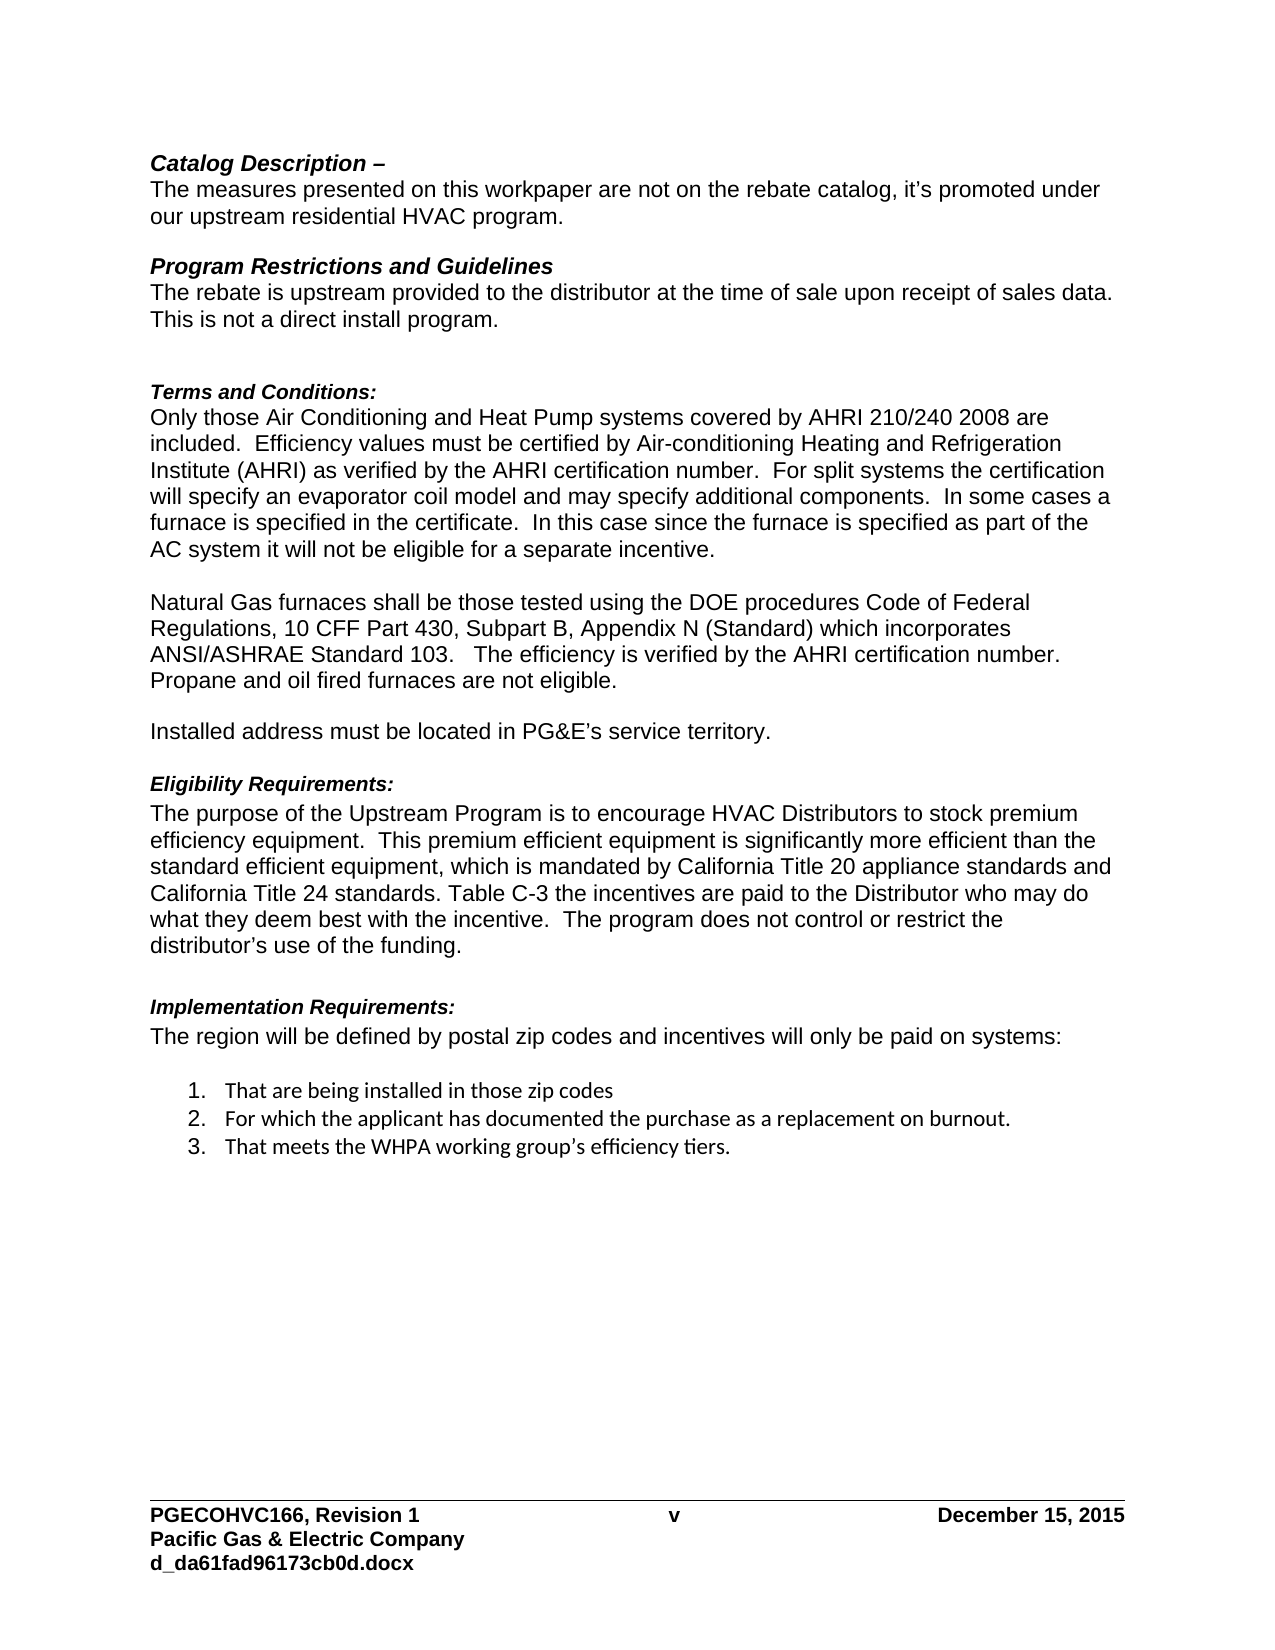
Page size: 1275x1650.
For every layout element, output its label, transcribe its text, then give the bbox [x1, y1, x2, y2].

text The purpose of the Upstream Program is to encourage HVAC Distributors to stock premium efficiency equipment. This premium efficient equipment is significantly more efficient than the standard efficient equipment, which is mandated by California Title 20 appliance standards and California Title 24 standards. Table C-3 the incentives are paid to the Distributor who may do what they deem best with the incentive. The program does not control or restrict the distributor’s use of the funding. [150, 800, 1125, 958]
text Terms and Conditions: [150, 380, 1125, 404]
text Implementation Requirements: [150, 995, 1125, 1019]
list That meets the WHPA working group’s efficiency tiers. [187, 1132, 1125, 1160]
text Eligibility Requirements: [150, 772, 1125, 796]
text Installed address must be located in PG&E’s service territory. [150, 718, 1125, 744]
text Only those Air Conditioning and Heat Pump systems covered by AHRI 210/240 2008 are included. Efficiency values must be certified by Air-conditioning Heating and Refrigeration Institute (AHRI) as verified by the AHRI certification number. For split systems the certification will specify an evaporator coil model and may specify additional components. In some cases a furnace is specified in the certificate. In this case since the furnace is specified as part of the AC system it will not be eligible for a separate incentive. [150, 404, 1125, 562]
text The region will be defined by postal zip codes and incentives will only be paid on systems: [150, 1023, 1125, 1049]
text The measures presented on this workpaper are not on the rebate catalog, it’s promoted under our upstream residential HVAC program. [150, 176, 1125, 229]
text Program Restrictions and Guidelines [150, 253, 1125, 279]
text Natural Gas furnaces shall be those tested using the DOE procedures Code of Federal Regulations, 10 CFF Part 430, Subpart B, Appendix N (Standard) which incorporates ANSI/ASHRAE Standard 103. The efficiency is verified by the AHRI certification number. Propane and oil fired furnaces are not eligible. [150, 588, 1125, 694]
text The rebate is upstream provided to the distributor at the time of sale upon receipt of sales data. This is not a direct install program. [150, 279, 1125, 332]
list That are being installed in those zip codes [187, 1076, 1125, 1104]
list For which the applicant has documented the purchase as a replacement on burnout. [187, 1104, 1125, 1132]
text Catalog Description – [150, 150, 1125, 176]
